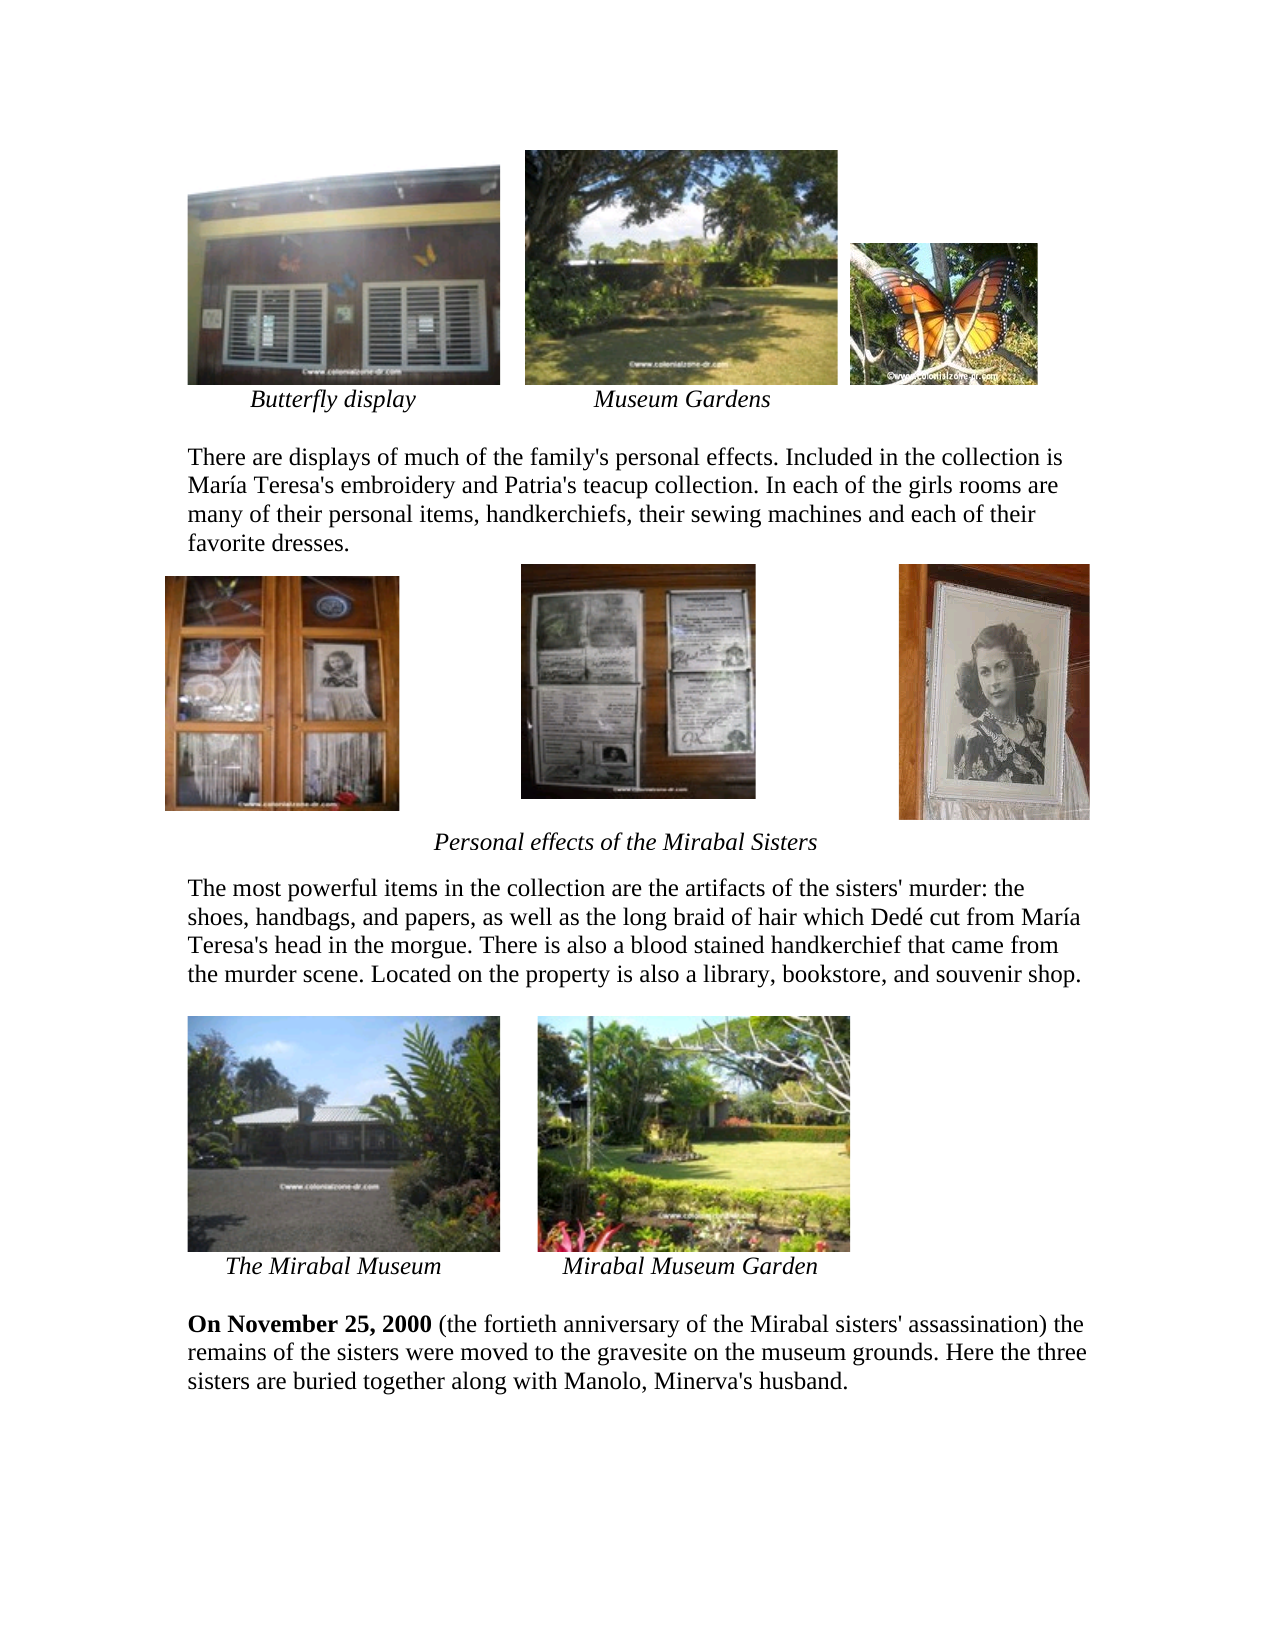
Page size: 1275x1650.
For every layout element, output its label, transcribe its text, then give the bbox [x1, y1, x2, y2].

text The [187, 1251, 1087, 1280]
picture [525, 150, 838, 385]
picture [187, 150, 501, 385]
text Butterfly display Museum Gardens [187, 384, 1087, 413]
picture [850, 243, 1038, 385]
text The most powerful items in the collection are the artifacts of the sisters' murder: the shoes, handbags, and papers, as well as the long braid of hair which Dedé cut from María Teresa's head in the morgue. There is also a blood stained handkerchief that came from the murder scene. Located on the property is also a library, bookstore, and souvenir shop. [187, 873, 1087, 988]
picture [187, 1016, 501, 1252]
picture [898, 564, 1090, 820]
picture [521, 564, 756, 799]
text On November 25, 2000 (the fortieth anniversary of the Mirabal sisters' assassination) the remains of the sisters were moved to the gravesite on the museum grounds. Here the three sisters are buried together along with Manolo, Minerva's husband. [187, 1309, 1087, 1395]
text There are displays of much of the family's personal effects. Included in the collection is María Teresa's embroidery and Patria's teacup collection. In each of the girls rooms are many of their personal items, handkerchiefs, their sewing machines and each of their favorite dresses. [187, 442, 1087, 557]
picture [537, 1016, 851, 1252]
picture [165, 576, 400, 811]
